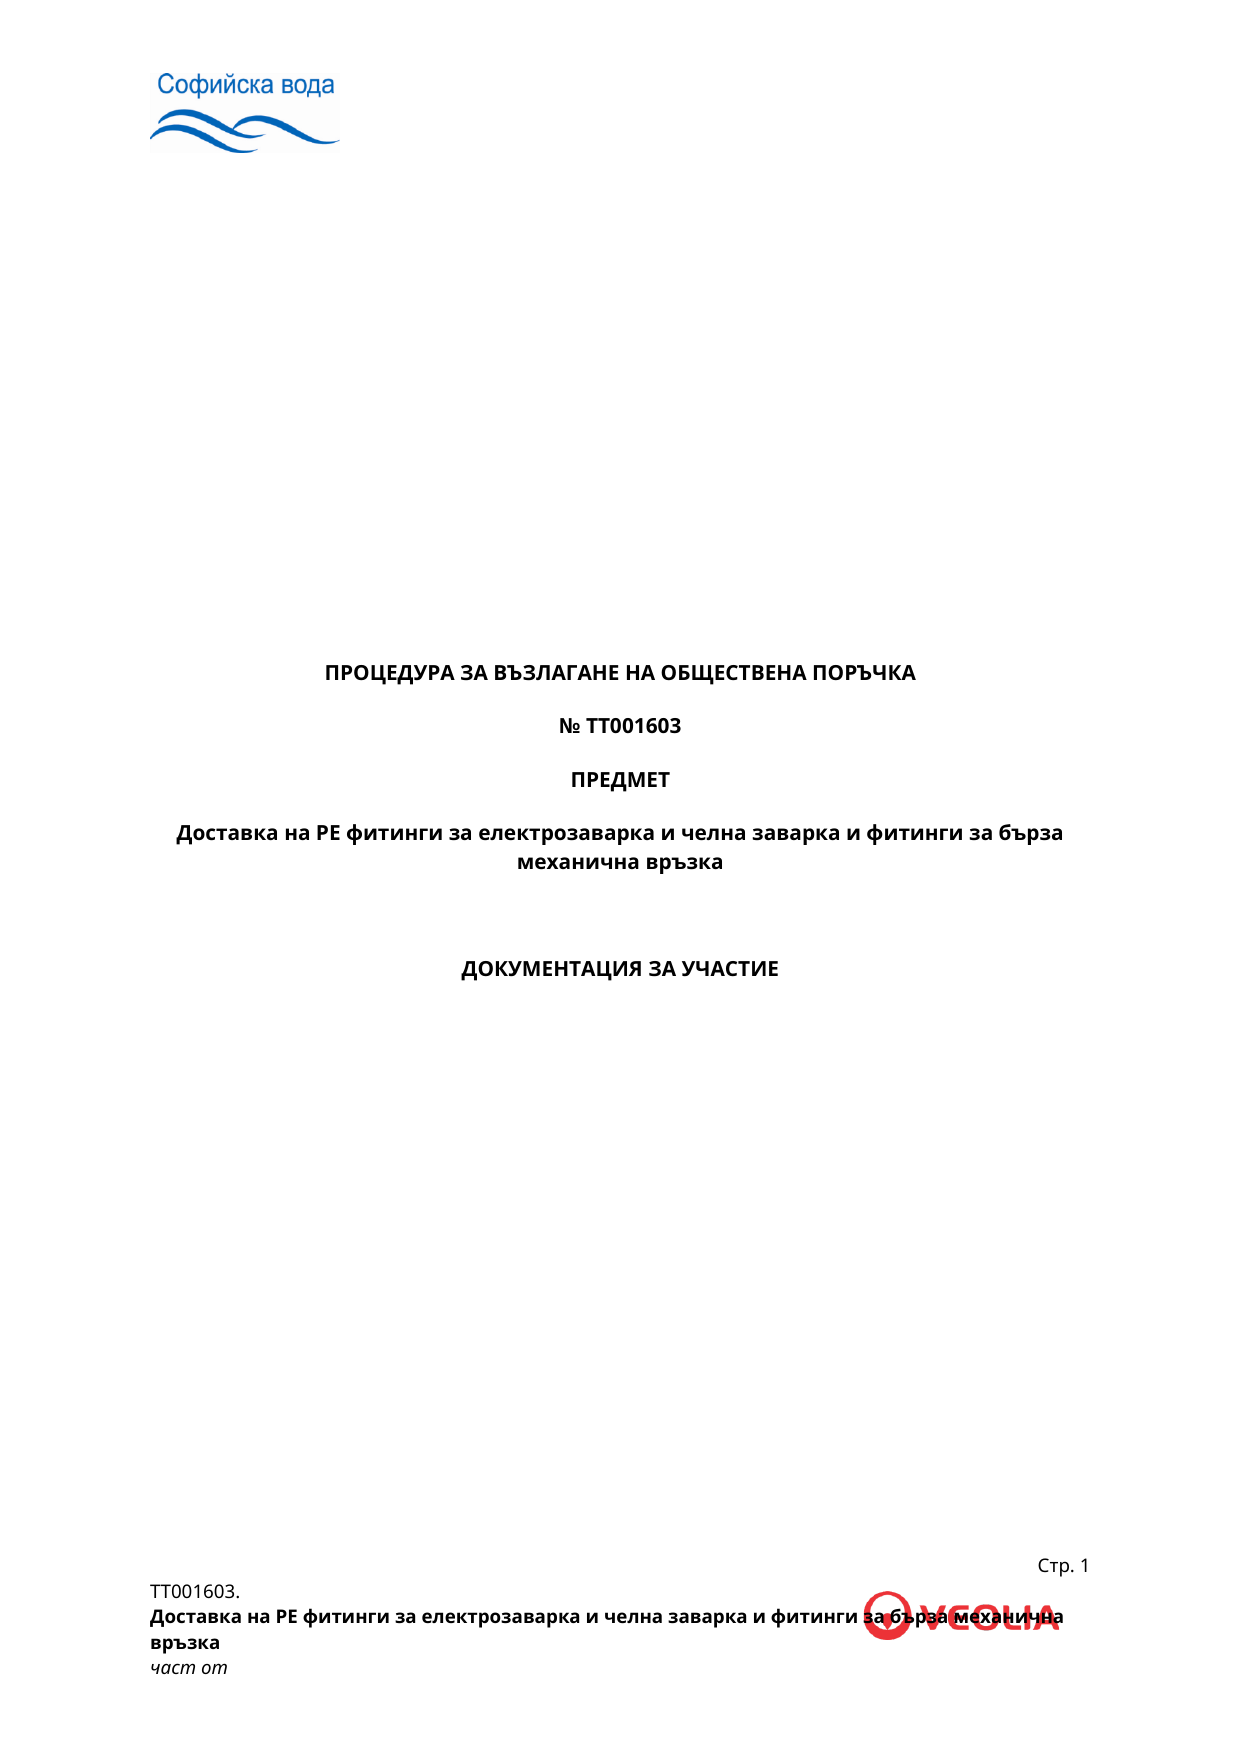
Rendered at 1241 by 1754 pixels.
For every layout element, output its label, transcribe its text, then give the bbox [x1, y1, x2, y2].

text Доставка на РЕ фитинги за електрозаварка и челна заварка и фитинги за бърза механична връзка [150, 818, 1090, 875]
text ПРЕДМЕТ [150, 765, 1090, 793]
picture [150, 73, 340, 153]
text № TT001603 [150, 712, 1090, 740]
text ПРОЦЕДУРА ЗА ВЪЗЛАГАНЕ НА ОБЩЕСТВЕНА ПОРЪЧКА [150, 658, 1090, 687]
text ДОКУМЕНТАЦИЯ ЗА УЧАСТИЕ [150, 954, 1090, 982]
picture [863, 1591, 1060, 1640]
